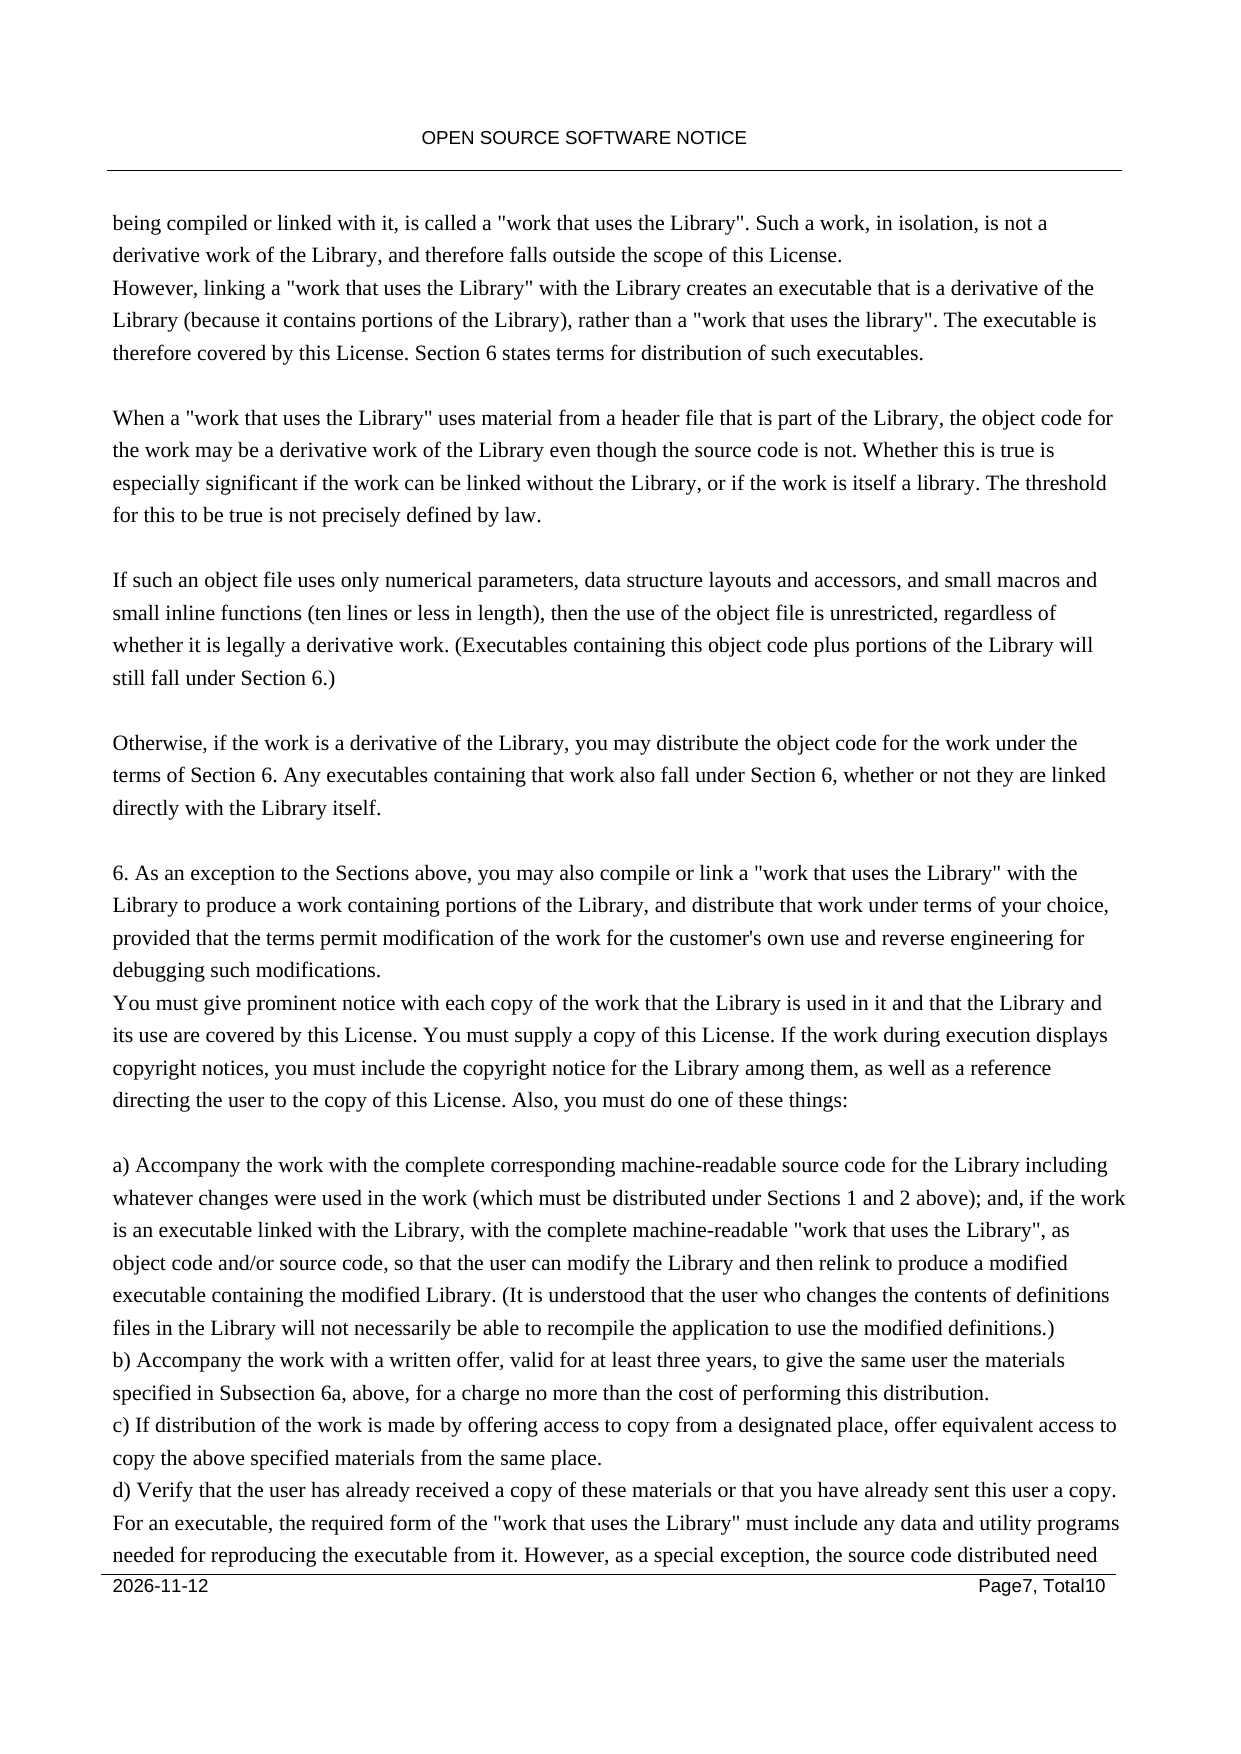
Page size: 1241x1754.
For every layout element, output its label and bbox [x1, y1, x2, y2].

text [112, 206, 1128, 1571]
